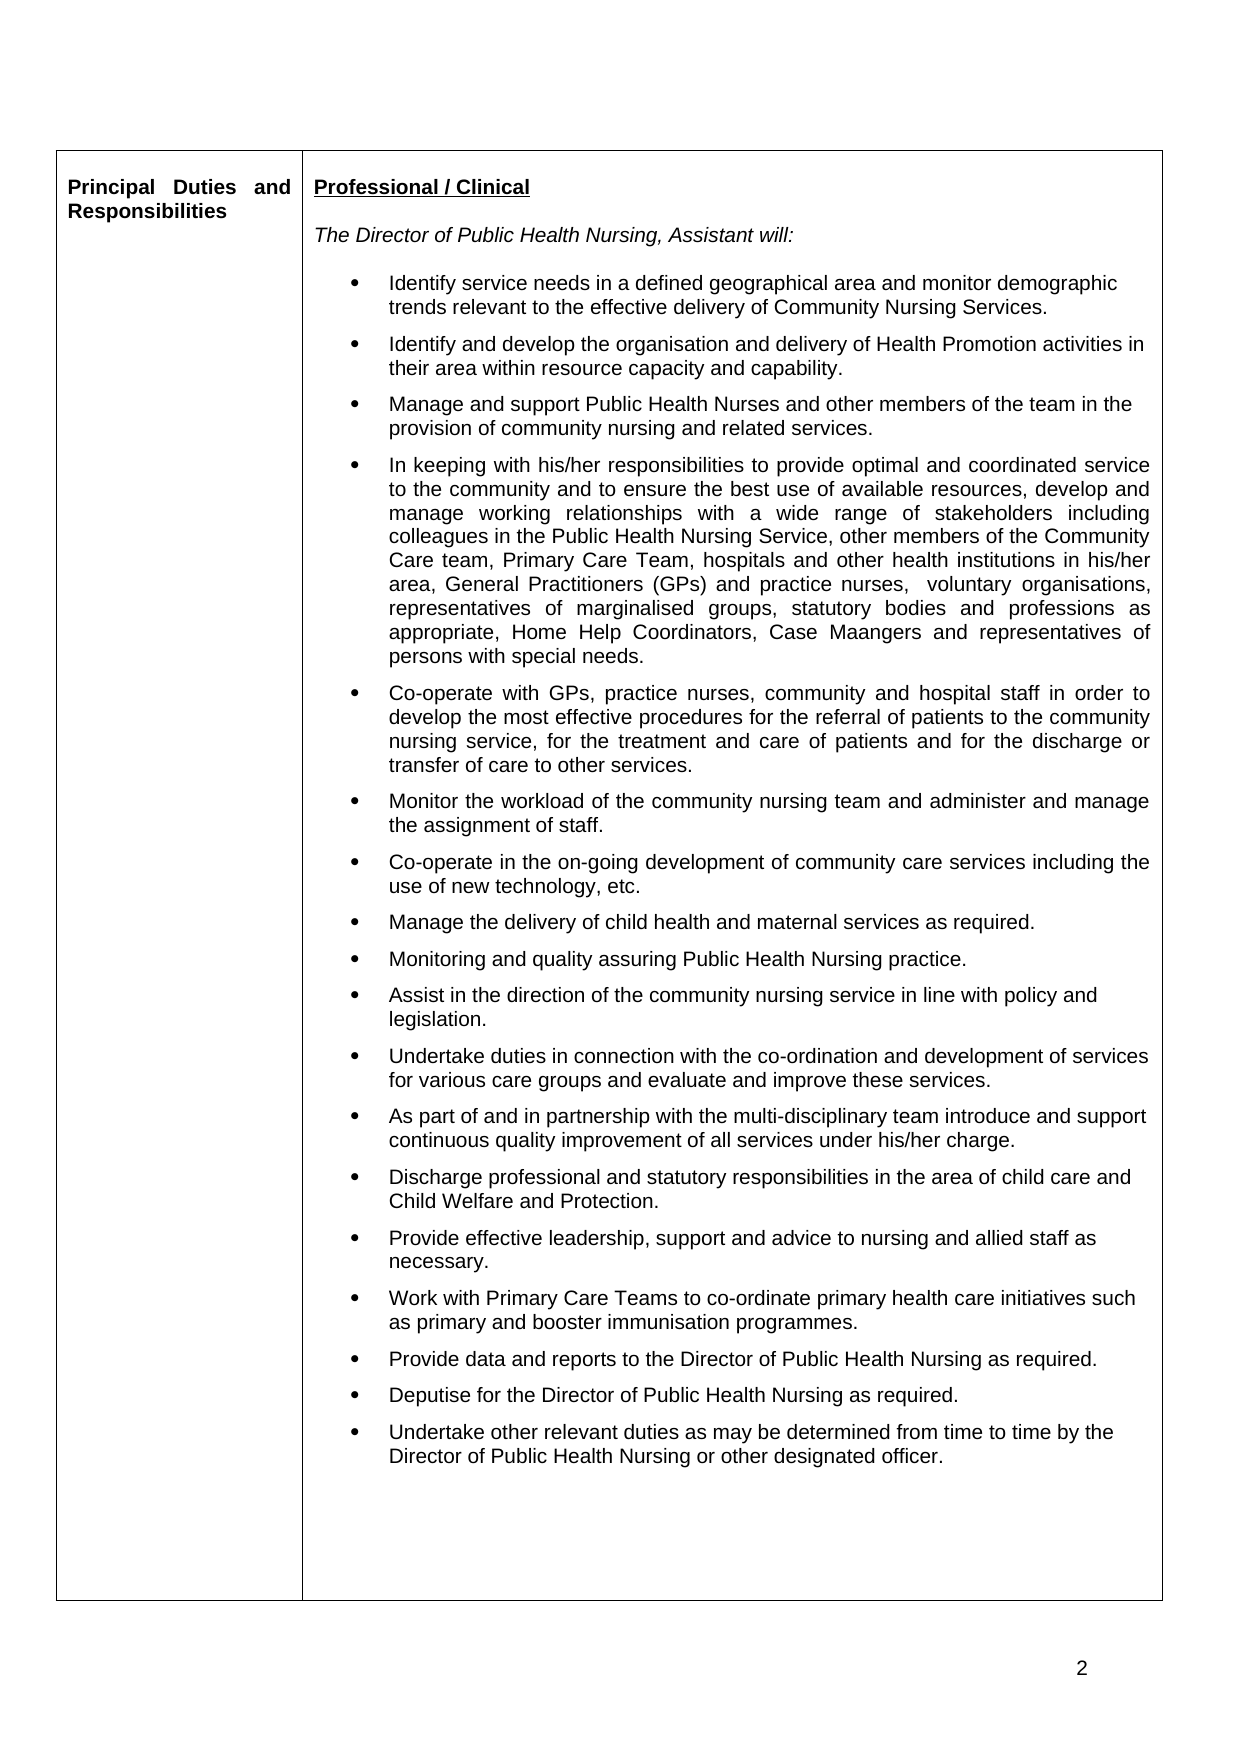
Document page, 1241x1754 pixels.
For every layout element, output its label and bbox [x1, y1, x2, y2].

table_cell [57, 151, 302, 1600]
table_cell [303, 151, 1162, 1600]
